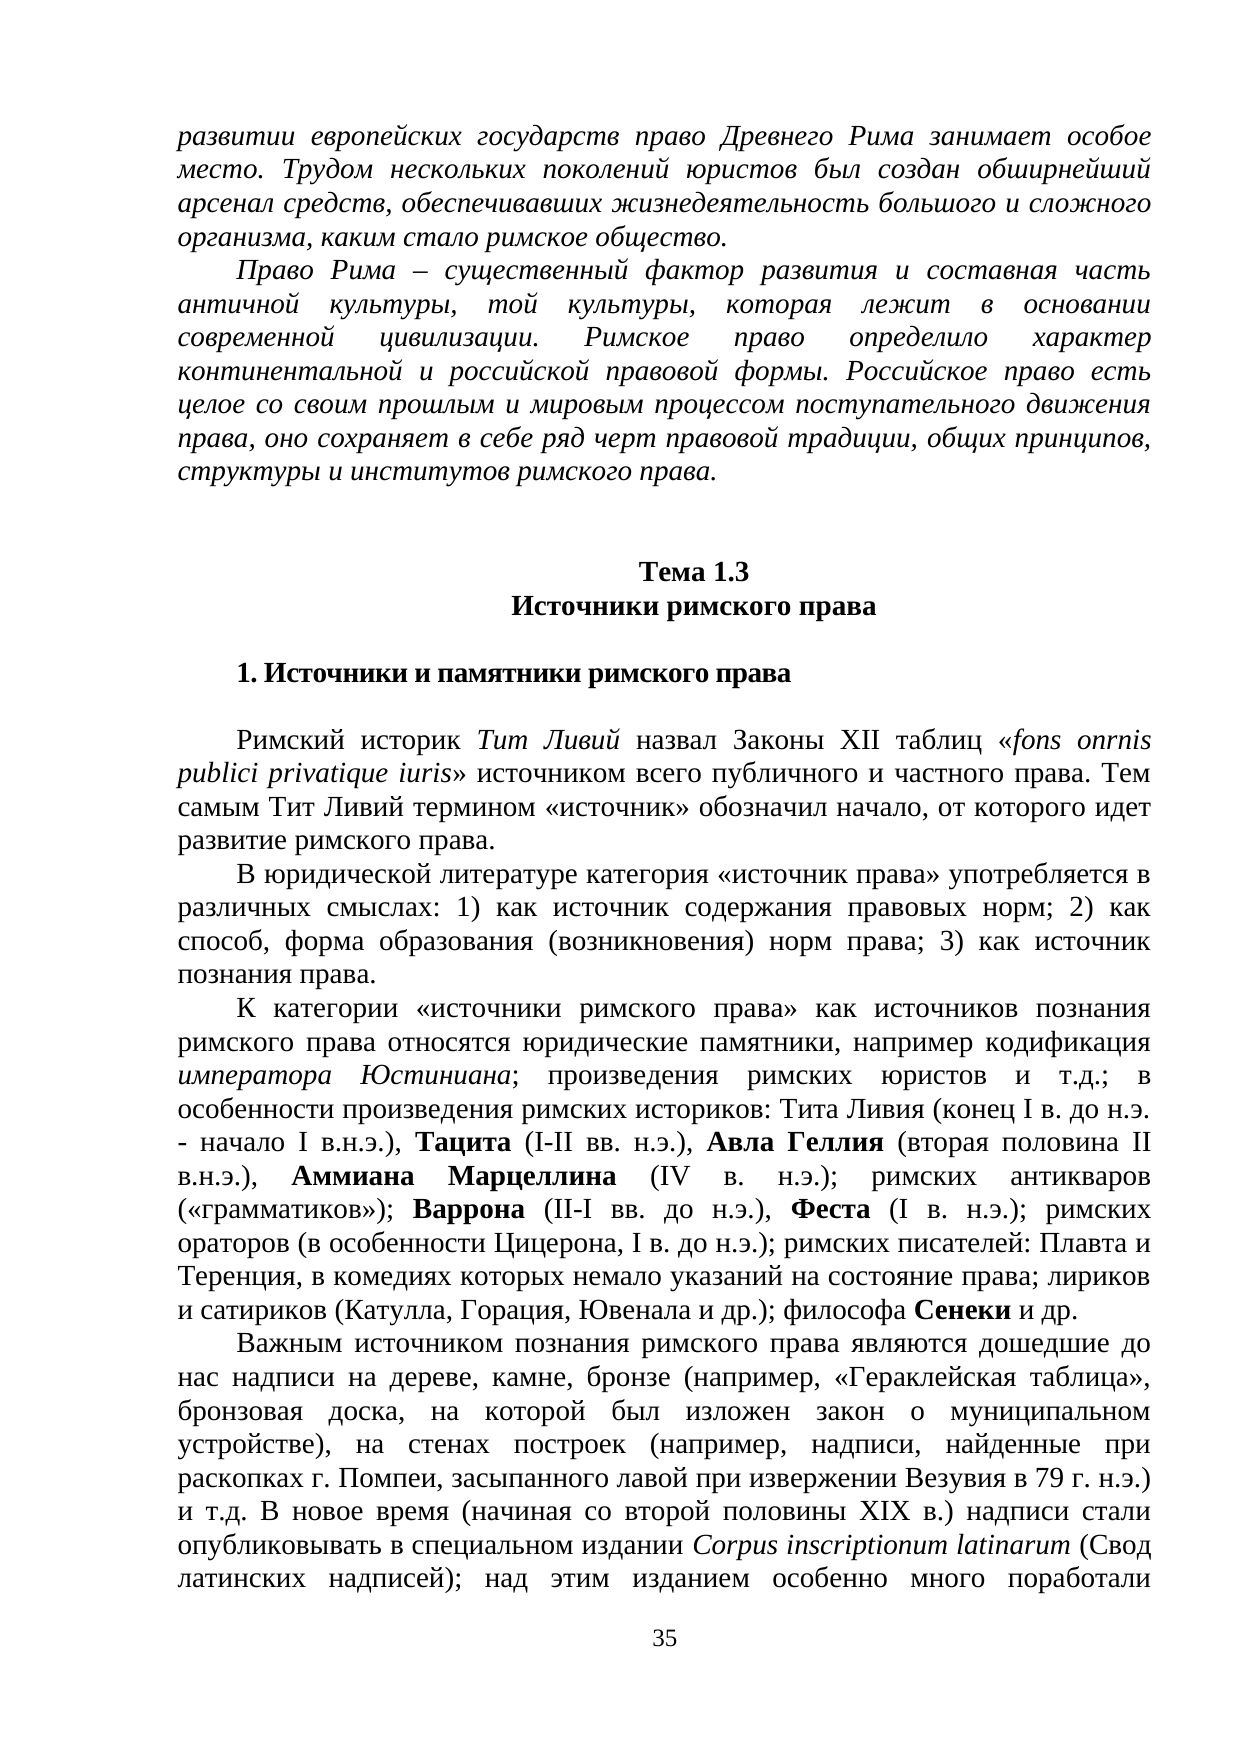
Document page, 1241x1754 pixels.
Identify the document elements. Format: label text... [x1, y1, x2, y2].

text Источники римского права [177, 588, 1152, 621]
text В юридической литературе категория «источник права» употребляется в различных смыслах: 1) как источник содержания правовых норм; 2) как способ, форма образования (возникновения) норм права; 3) как источник познания права. [177, 856, 1152, 990]
text Римский историк Тит Ливий назвал Законы XII таблиц «fons onrnis publici privatique iuris» источником всего публичного и частного права. Тем самым Тит Ливий термином «источник» обозначил начало, от которого идет развитие римского права. [177, 722, 1152, 856]
text Тема 1.3 [177, 554, 1152, 588]
text Право Рима – существенный фактор развития и составная часть античной культуры, той культуры, которая лежит в основании современной цивилизации. Римское право определило характер континентальной и российской правовой формы. Российское право есть целое со своим прошлым и мировым процессом поступательного движения права, оно сохраняет в себе ряд черт правовой традиции, общих принципов, структуры и институтов римского права. [177, 252, 1152, 487]
text 1. Источники и памятники римского права [177, 655, 1152, 688]
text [177, 1326, 1152, 1594]
text К категории «источники римского права» как источников познания римского права относятся юридические памятники, например кодификация императора Юстиниана; произведения римских юристов и т.д.; в особенности произведения римских историков: Тита Ливия (конец I в. до н.э. - начало I в.н.э.), Тацита (I-II вв. н.э.), Авла Геллия (вторая половина II в.н.э.), Аммиана Марцеллина (IV в. н.э.); римских антикваров («грамматиков»); Варрона (II-I вв. до н.э.), Феста (I в. н.э.); римских ораторов (в особенности Цицерона, I в. до н.э.); римских писателей: Плавта и Теренция, в комедиях которых немало указаний на состояние права; лириков и сатириков (Катулла, Горация, Ювенала и др.); философа Сенеки и др. [177, 990, 1152, 1326]
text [177, 118, 1152, 252]
